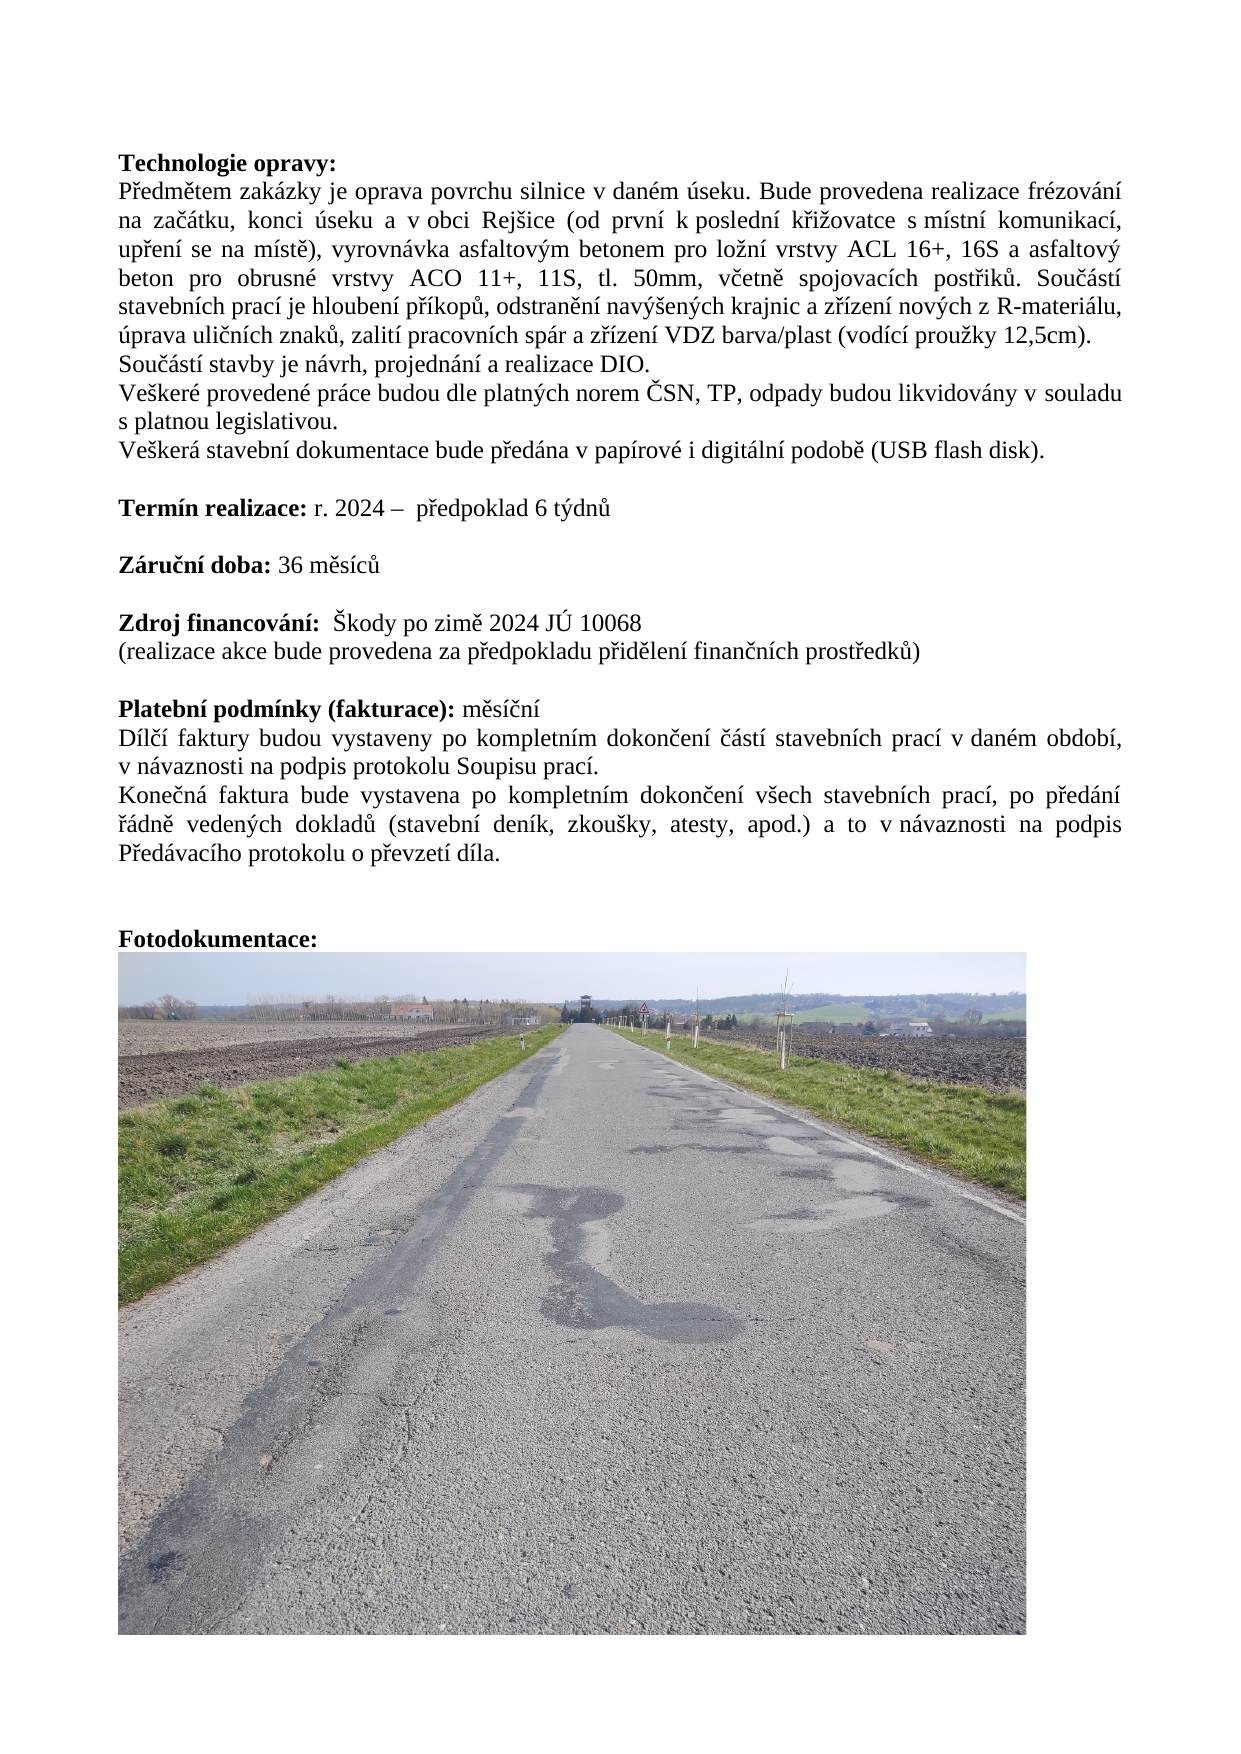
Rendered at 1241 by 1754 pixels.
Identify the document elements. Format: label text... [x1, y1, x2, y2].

text Dílčí faktury budou vystaveny po kompletním dokončení částí stavebních prací v daném období, v návaznosti na podpis protokolu Soupisu prací. [118, 723, 1122, 780]
text Součástí stavby je návrh, projednání a realizace DIO. [118, 349, 1122, 378]
text Záruční doba: 36 měsíců [118, 550, 1122, 579]
text Veškerá stavební dokumentace bude předána v papírové i digitální podobě (USB flash disk). [118, 435, 1122, 464]
text Platební podmínky (fakturace): měsíční [118, 694, 1122, 723]
text Konečná faktura bude vystavena po kompletním dokončení všech stavebních prací, po předání řádně vedených dokladů (stavební deník, zkoušky, atesty, apod.) a to v návaznosti na podpis Předávacího protokolu o převzetí díla. [118, 780, 1122, 866]
picture [118, 952, 1027, 1635]
text Veškeré provedené práce budou dle platných norem ČSN, TP, odpady budou likvidovány v souladu s platnou legislativou. [118, 378, 1122, 435]
text (realizace akce bude provedena za předpokladu přidělení finančních prostředků) [118, 636, 1122, 665]
text Předmětem zakázky je oprava povrchu silnice v daném úseku. Bude provedena realizace frézování na začátku, konci úseku a v obci Rejšice (od první k poslední křižovatce s místní komunikací, upření se na místě), vyrovnávka asfaltovým betonem pro ložní vrstvy ACL 16+, 16S a asfaltový beton pro obrusné vrstvy ACO 11+, 11S, tl. 50mm, včetně spojovacích postřiků. Součástí stavebních prací je hloubení příkopů, odstranění navýšených krajnic a zřízení nových z R-materiálu, úprava uličních znaků, zalití pracovních spár a zřízení VDZ barva/plast (vodící proužky 12,5cm). [118, 176, 1122, 349]
text Termín realizace: r. 2024 – předpoklad 6 týdnů [118, 493, 1122, 521]
text Zdroj financování: Škody po zimě 2024 JÚ 10068 [118, 608, 1122, 636]
text Technologie opravy: [118, 148, 1122, 176]
